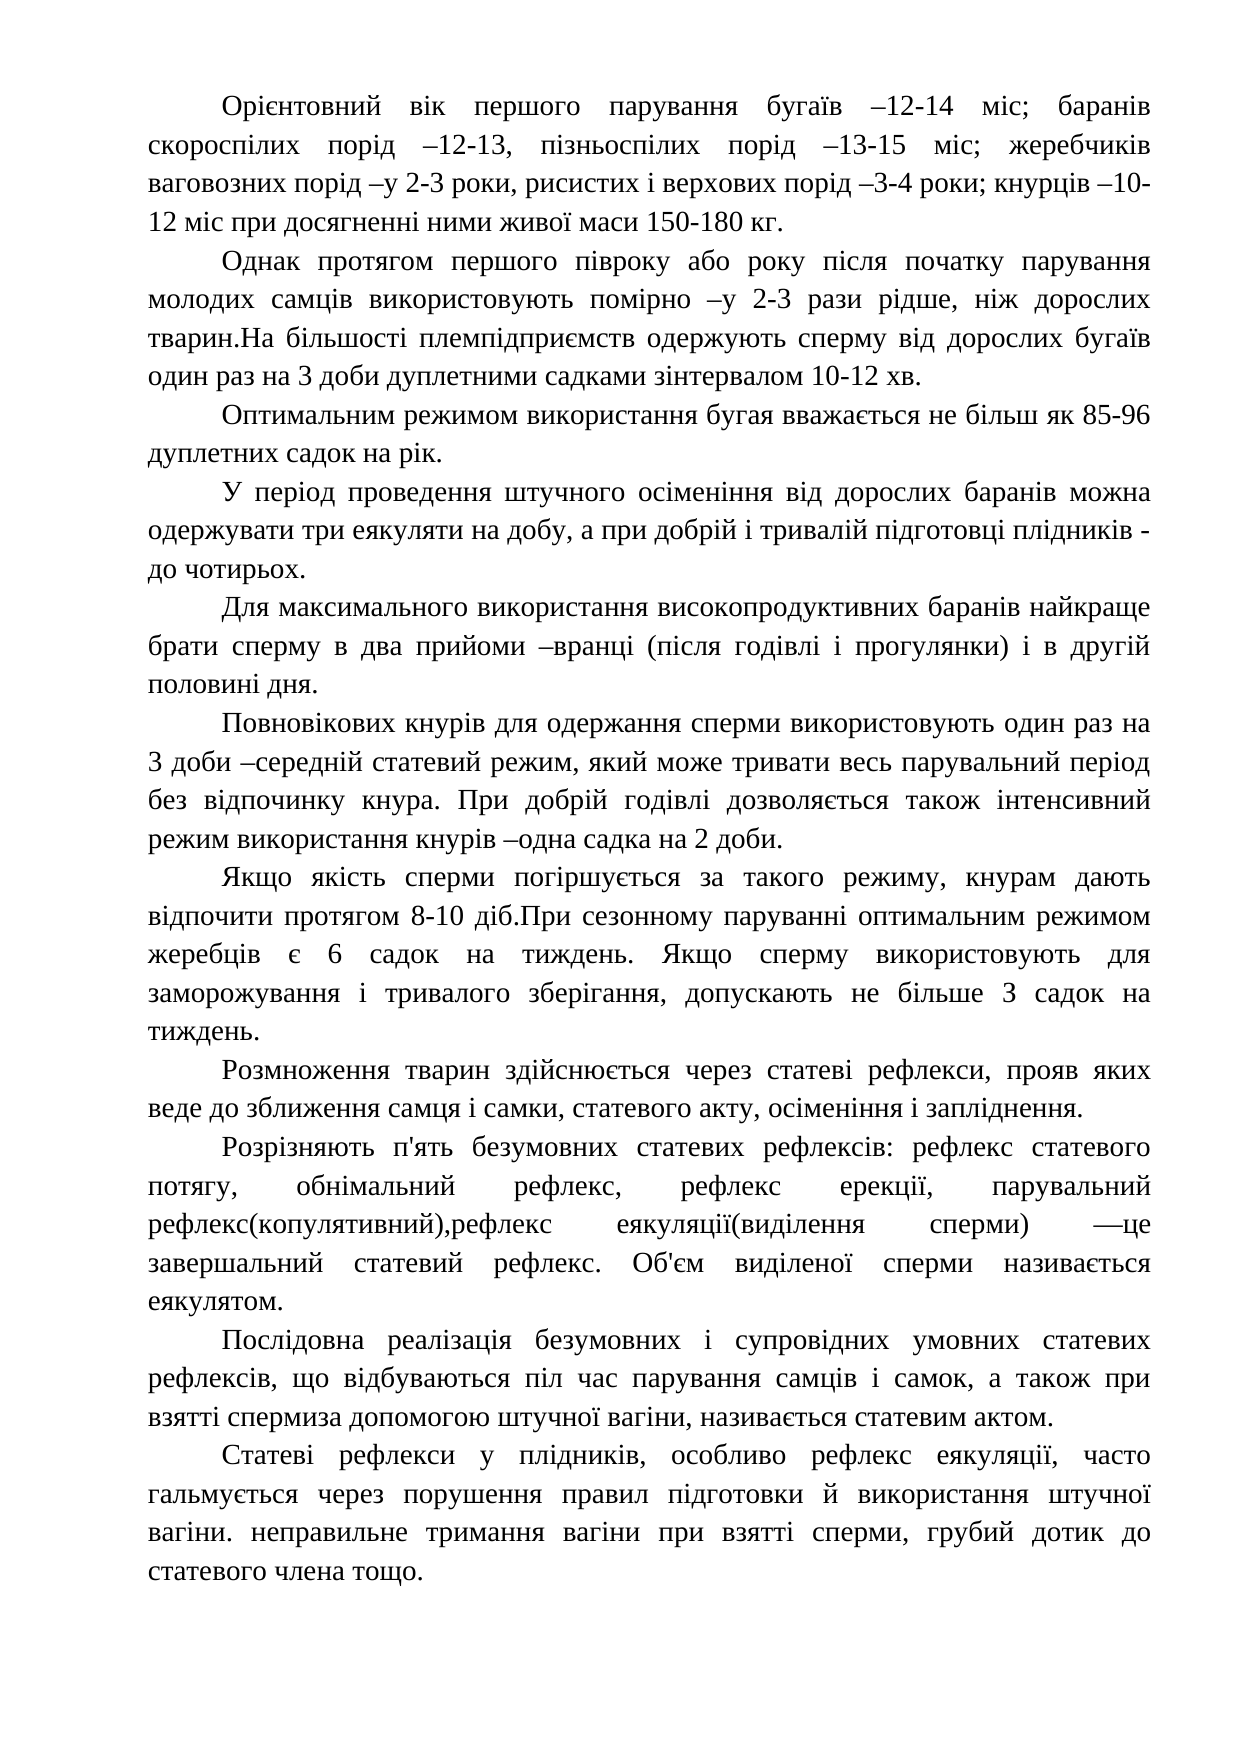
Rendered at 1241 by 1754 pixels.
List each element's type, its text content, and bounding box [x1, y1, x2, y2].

text Якщо якість сперми погіршується за такого режиму, кнурам дають відпочити протягом 8-10 діб.При сезонному паруванні оптимальним режимом жеребців є 6 садок на тиждень. Якщо сперму використовують для заморожування і тривалого зберігання, допускають не більше З садок на тиждень. [148, 859, 1152, 1047]
text Однак протягом першого півроку або року після початку парування молодих самців використовують помірно –у 2-3 рази рідше, ніж дорослих тварин.На більшості племпідприємств одержують сперму від дорослих бугаїв один раз на 3 доби дуплетними садками зінтервалом 10-12 хв. [148, 243, 1152, 392]
text Повновікових кнурів для одержання сперми використовують один раз на 3 доби –середній статевий режим, який може тривати весь парувальний період без відпочинку кнура. При добрій годівлі дозволяється також інтенсивний режим використання кнурів –одна садка на 2 доби. [148, 705, 1152, 854]
text Для максимального використання високопродуктивних баранів найкраще брати сперму в два прийоми –вранці (після годівлі і прогулянки) і в другій половині дня. [148, 589, 1152, 700]
text Послідовна реалізація безумовних і супровідних умовних статевих рефлексів, що відбуваються піл час парування самців і самок, а також при взятті спермиза допомогою штучної вагіни, називається статевим актом. [148, 1322, 1152, 1432]
text У період проведення штучного осіменіння від дорослих баранів можна одержувати три еякуляти на добу, а при добрій і тривалій підготовці плідників -до чотирьох. [148, 474, 1152, 584]
text Оптимальним режимом використання бугая вважається не більш як 85-96 дуплетних садок на рік. [148, 397, 1152, 469]
text Розрізняють п'ять безумовних статевих рефлексів: рефлекс статевого потягу, обнімальний рефлекс, рефлекс ерекції, парувальний рефлекс(копулятивний),рефлекс еякуляції(виділення сперми) —це завершальний статевий рефлекс. Об'єм виділеної сперми називається еякулятом. [148, 1129, 1152, 1317]
text Орієнтовний вік першого парування бугаїв –12-14 міс; баранів скороспілих порід –12-13, пізньоспілих порід –13-15 міс; жеребчиків ваговозних порід –у 2-3 роки, рисистих і верхових порід –3-4 роки; кнурців –10-12 міс при досягненні ними живої маси 150-180 кг. [148, 88, 1152, 238]
text Розмноження тварин здійснюється через статеві рефлекси, прояв яких веде до зближення самця і самки, статевого акту, осіменіння і запліднення. [148, 1052, 1152, 1124]
text Статеві рефлекси у плідників, особливо рефлекс еякуляції, часто гальмується через порушення правил підготовки й використання штучної вагіни. неправильне тримання вагіни при взятті сперми, грубий дотик до статевого члена тощо. [148, 1437, 1152, 1587]
